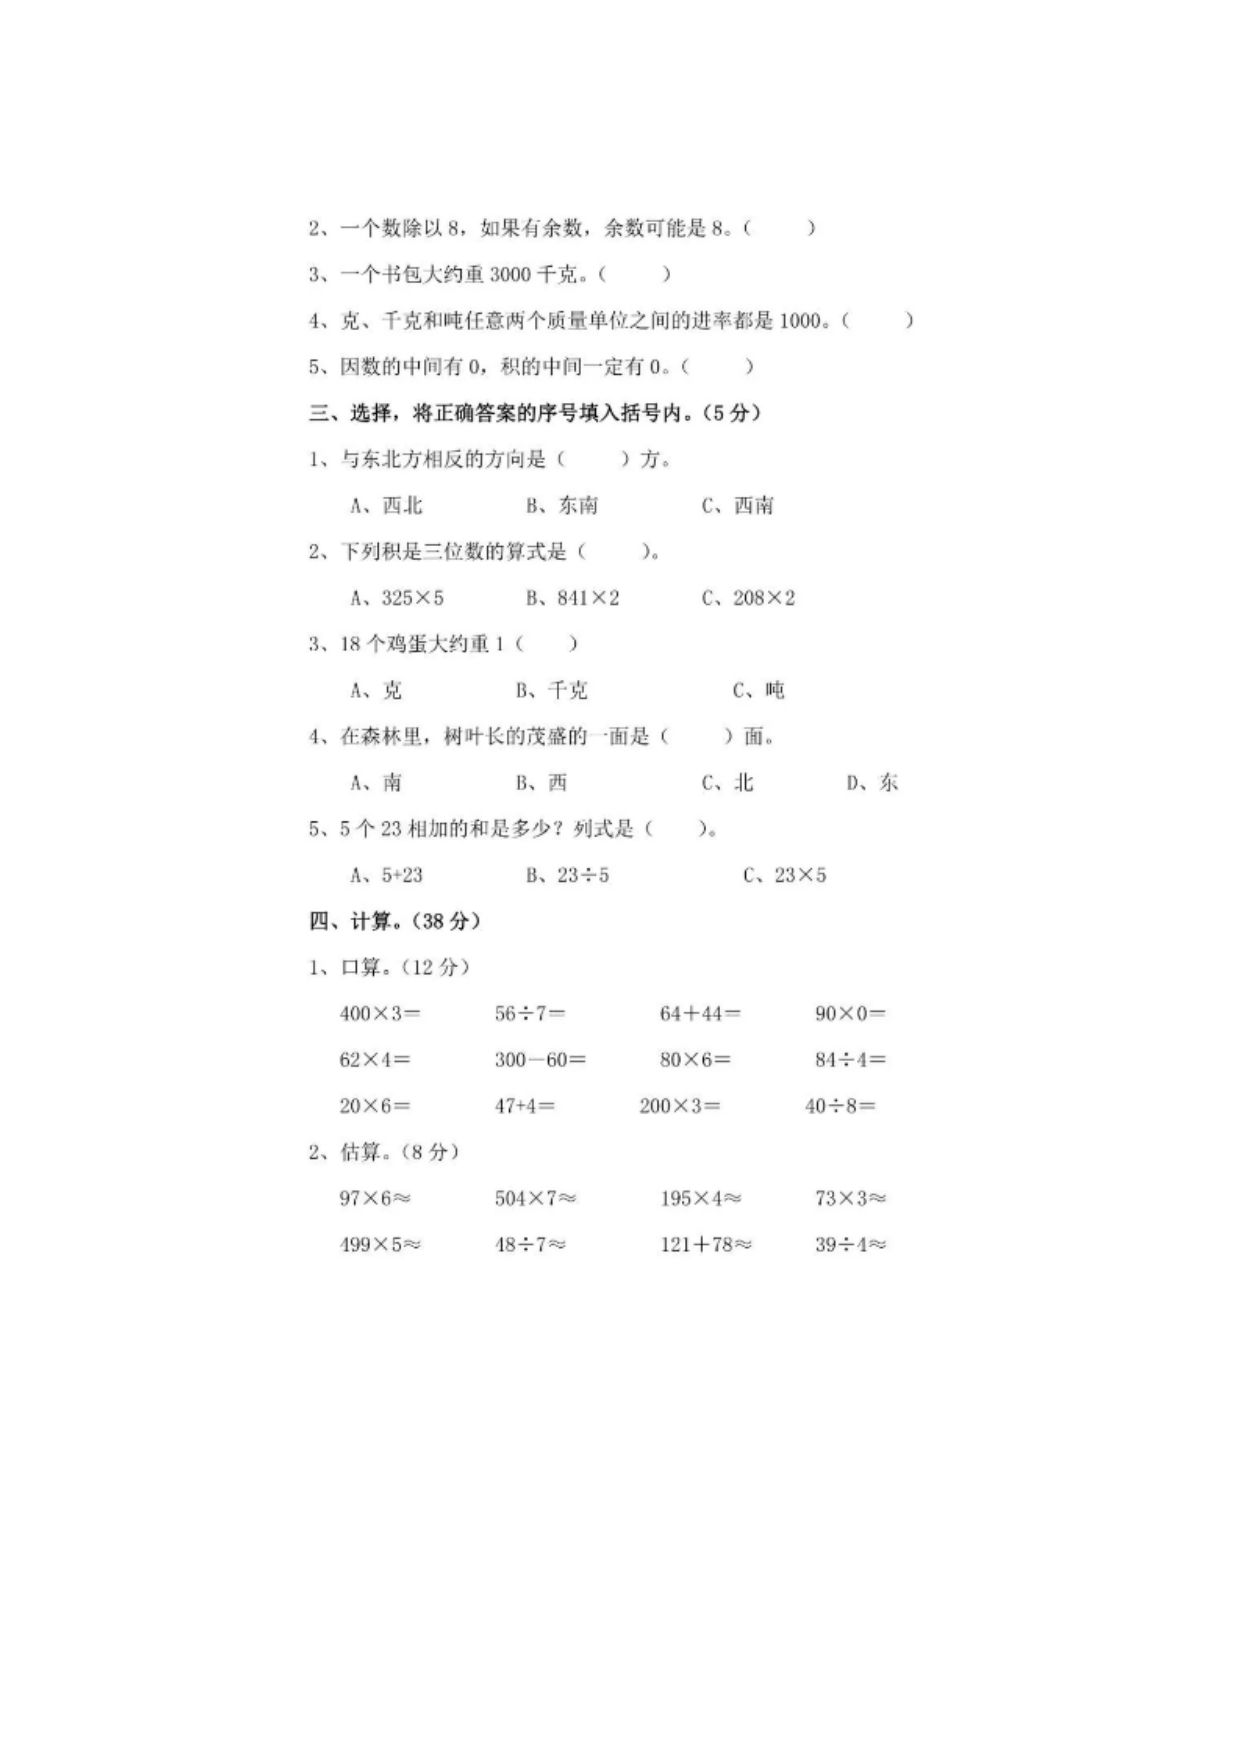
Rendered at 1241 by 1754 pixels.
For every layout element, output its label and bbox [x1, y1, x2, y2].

picture [237, 162, 1003, 1305]
